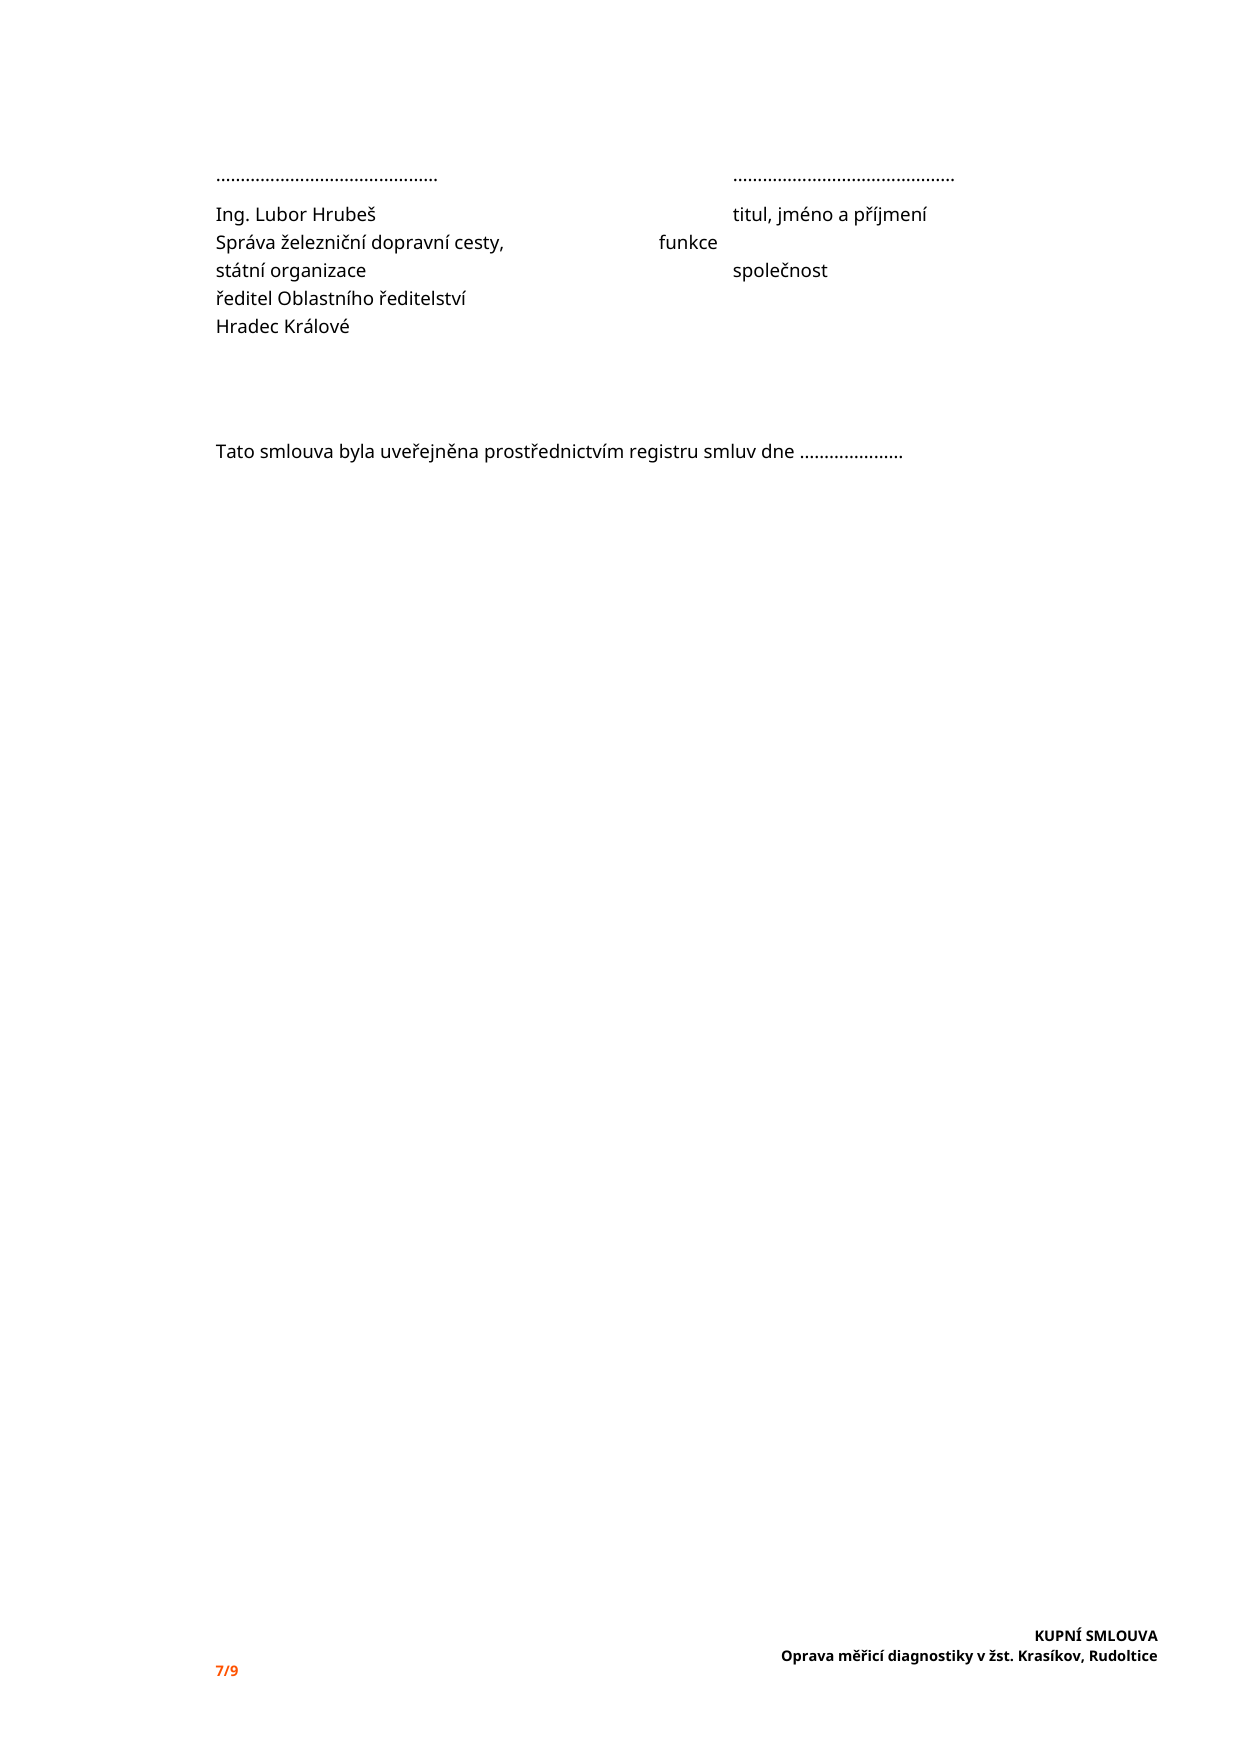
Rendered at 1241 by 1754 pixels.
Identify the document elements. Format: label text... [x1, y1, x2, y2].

text ……………………………………… ……………………………………… [216, 161, 1122, 187]
text Ing. Lubor Hrubeš titul, jméno a příjmení [216, 202, 1122, 227]
text Správa železniční dopravní cesty, funkce [216, 230, 1122, 255]
text ředitel Oblastního ředitelství [216, 286, 1122, 311]
text státní organizace společnost [216, 258, 1122, 283]
text Hradec Králové [216, 314, 1122, 339]
text Tato smlouva byla uveřejněna prostřednictvím registru smluv dne ………………… [216, 438, 1122, 464]
